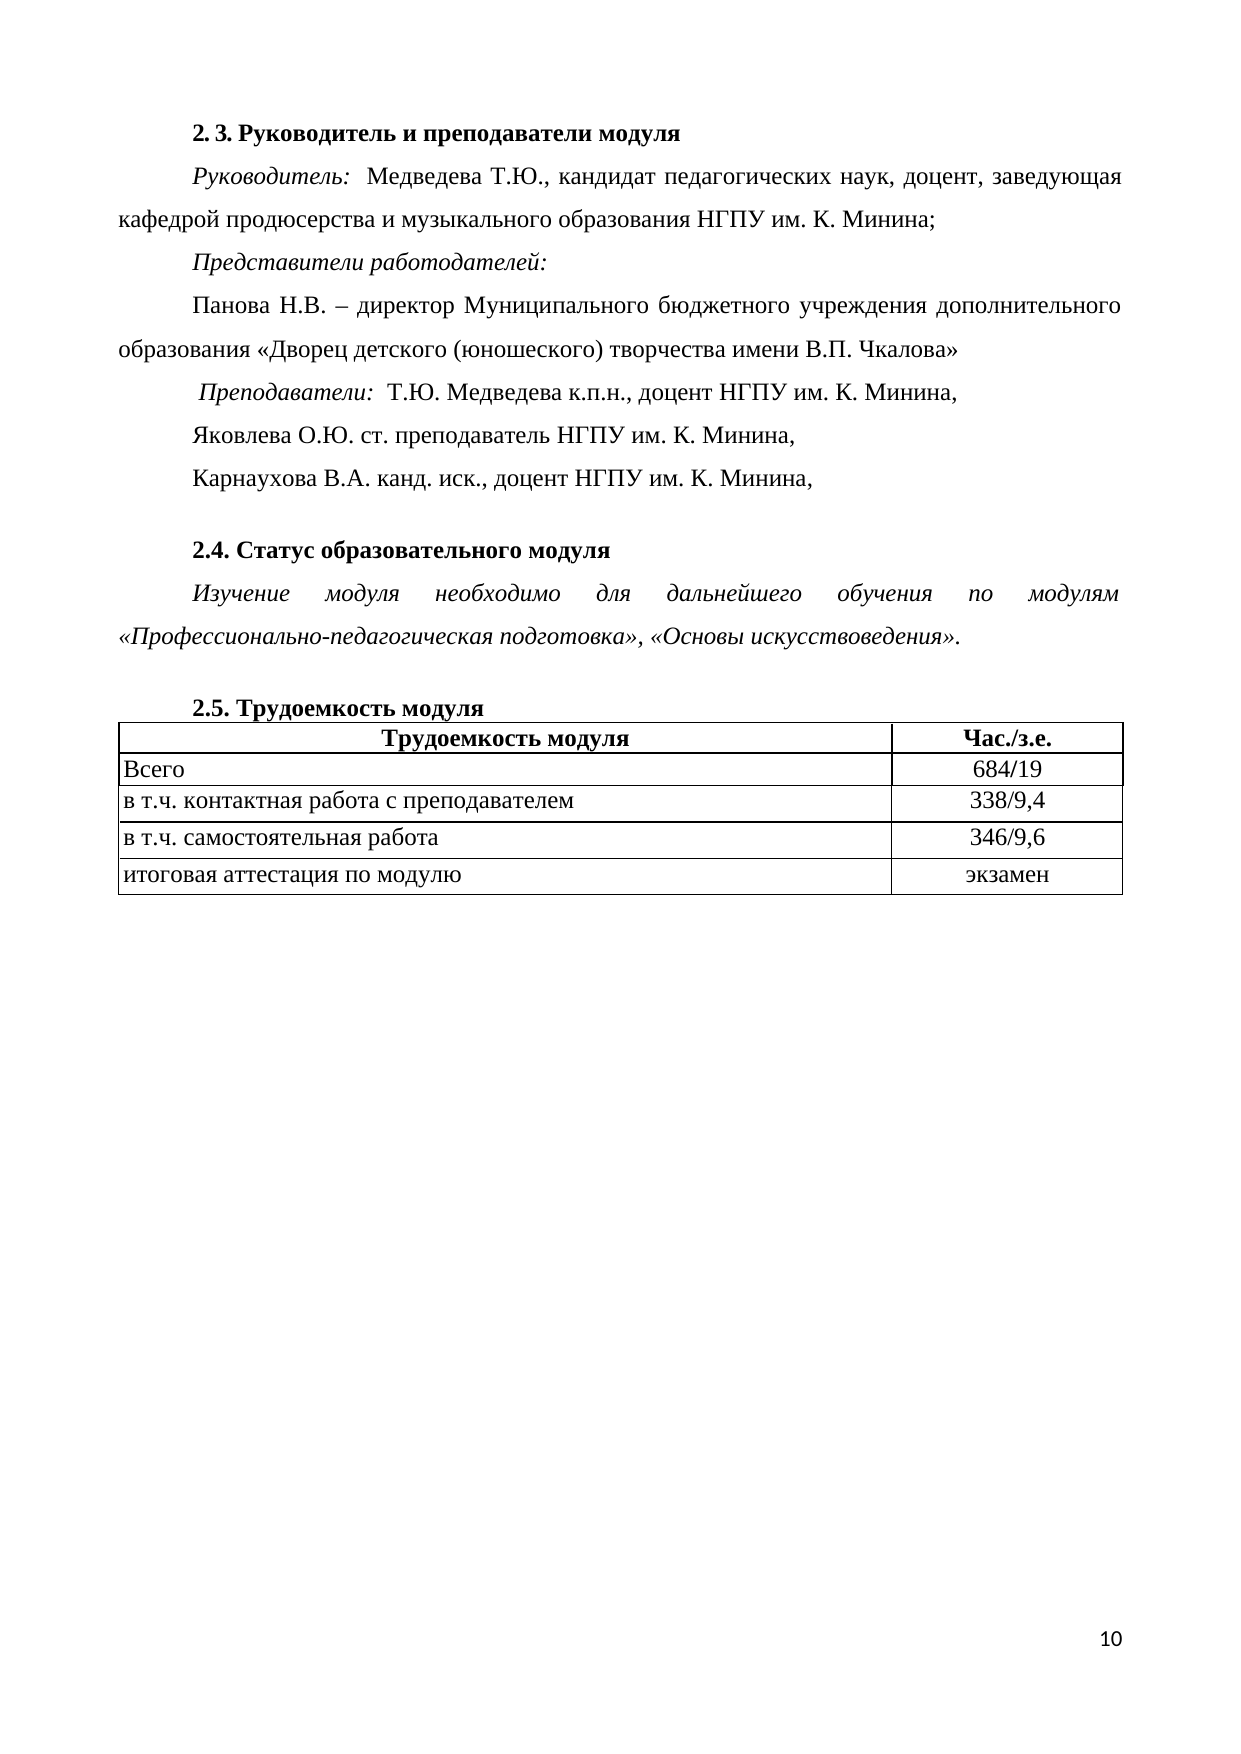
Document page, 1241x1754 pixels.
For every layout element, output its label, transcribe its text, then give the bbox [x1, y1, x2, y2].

text Карнаухова В.А. канд. иск., доцент НГПУ им. К. Минина, [118, 463, 1122, 492]
table_cell 338/9,4 [892, 786, 1122, 821]
text Руководитель: Медведева Т.Ю., кандидат педагогических наук, доцент, заведующая кафедрой продюсерства и музыкального образования НГПУ им. К. Минина; [118, 161, 1122, 233]
text Представители работодателей: [118, 247, 1122, 276]
text Изучение модуля необходимо для дальнейшего обучения по модулям «Профессионально-педагогическая подготовка», «Основы искусствоведения». [118, 578, 1122, 650]
text Преподаватели: Т.Ю. Медведева к.п.н., доцент НГПУ им. К. Минина, [118, 377, 1122, 406]
table_cell экзамен [892, 859, 1122, 894]
text 2.4. Статус образовательного модуля [118, 535, 1122, 564]
text Яковлева О.Ю. ст. преподаватель НГПУ им. К. Минина, [118, 420, 1122, 449]
text 2.5. Трудоемкость модуля [118, 693, 1108, 722]
text Панова Н.В. – директор Муниципального бюджетного учреждения дополнительного образования «Дворец детского (юношеского) творчества имени В.П. Чкалова» [118, 291, 1122, 362]
table_cell Всего [120, 754, 891, 784]
table_cell 346/9,6 [892, 823, 1122, 858]
table_cell в т.ч. самостоятельная работа [119, 822, 891, 858]
table_cell 684/19 [893, 754, 1122, 784]
table_cell в т.ч. контактная работа с преподавателем [119, 786, 891, 821]
table_cell итоговая аттестация по модулю [119, 859, 891, 894]
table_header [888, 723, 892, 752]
text 2. 3. Руководитель и преподаватели модуля [118, 118, 1122, 147]
